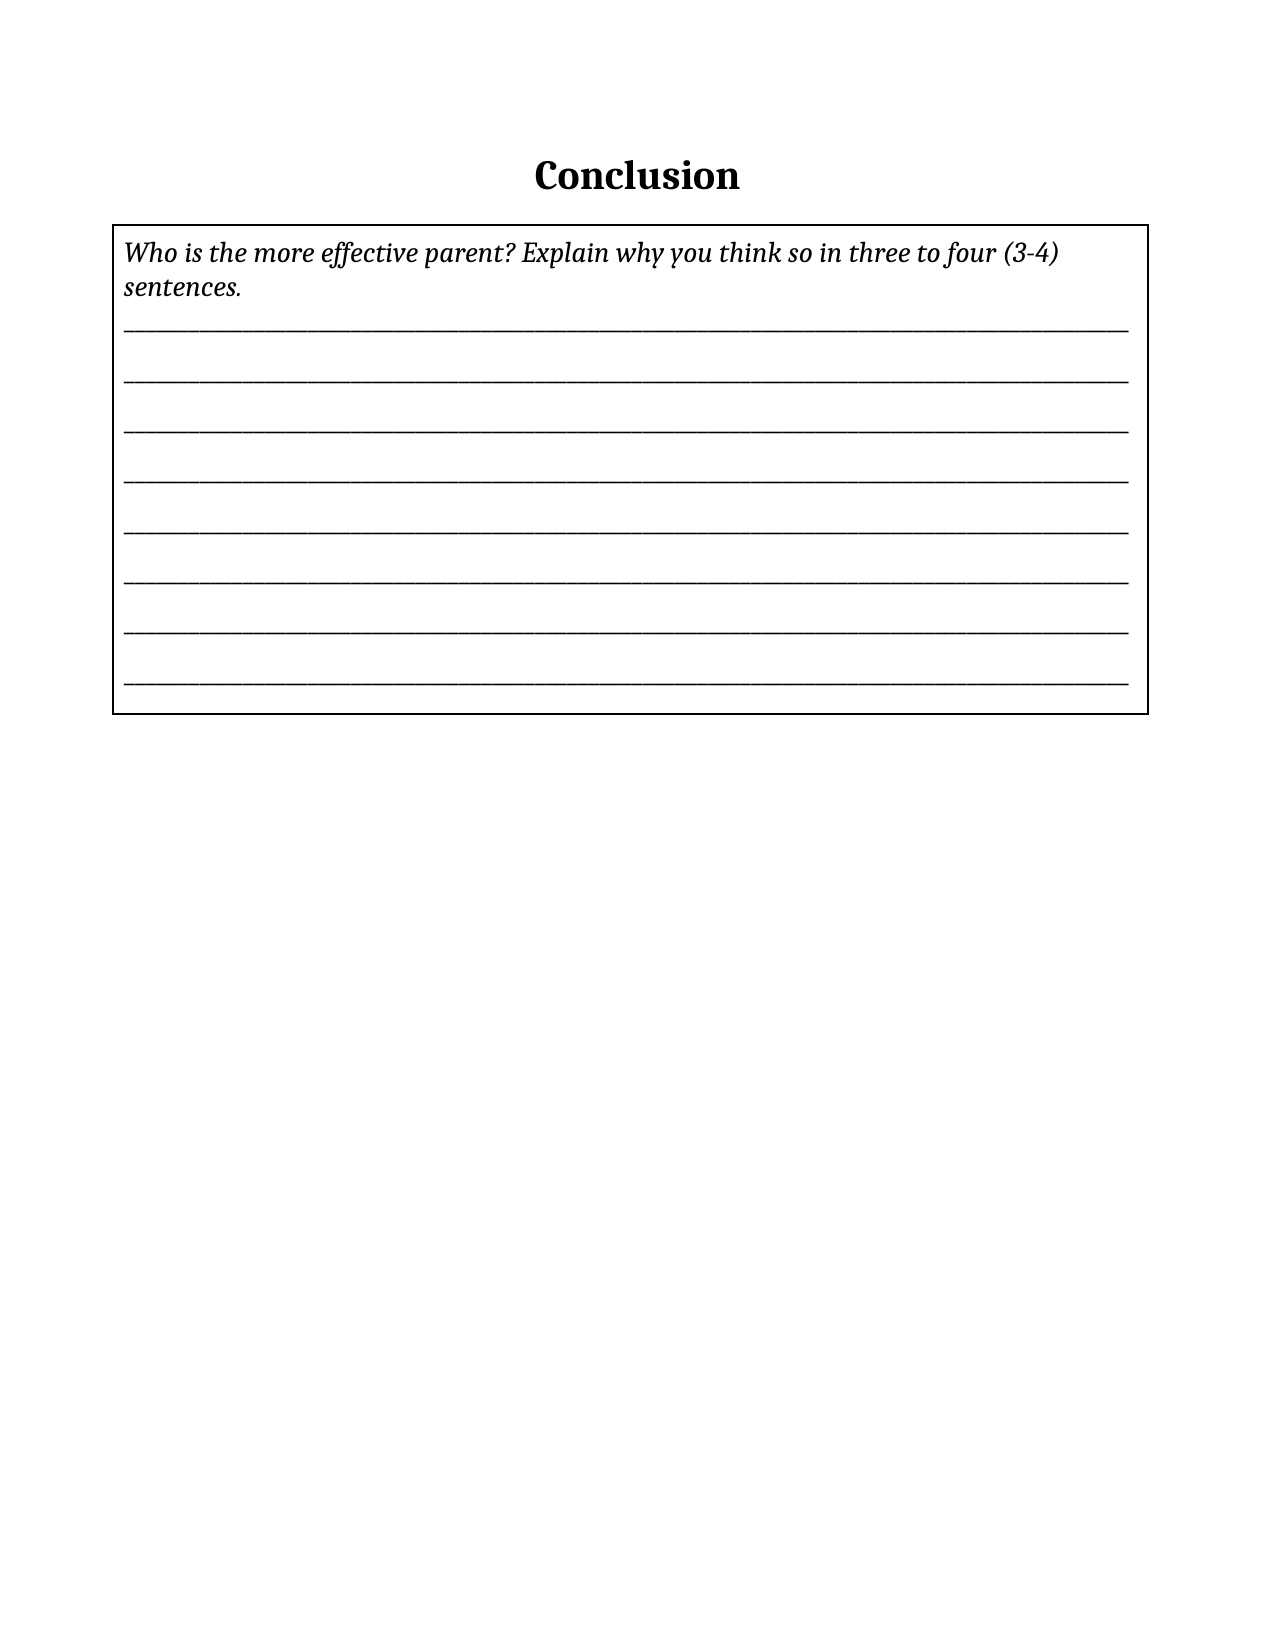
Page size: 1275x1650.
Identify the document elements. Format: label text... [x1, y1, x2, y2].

table_header Who is the more effective parent? Explain why you think so in three to four (3-4) sentences. __________________________________________________________________________________________________________________________________________________________________________________________ ____________________________________________________________________________________________________________________________________________________________________________________________________________________________________________________________________________________________________________________________________________________________________________________ __________________________________________________________________________________________________________________________________________________________________________________________ [114, 226, 1147, 713]
text Conclusion [150, 152, 1125, 200]
